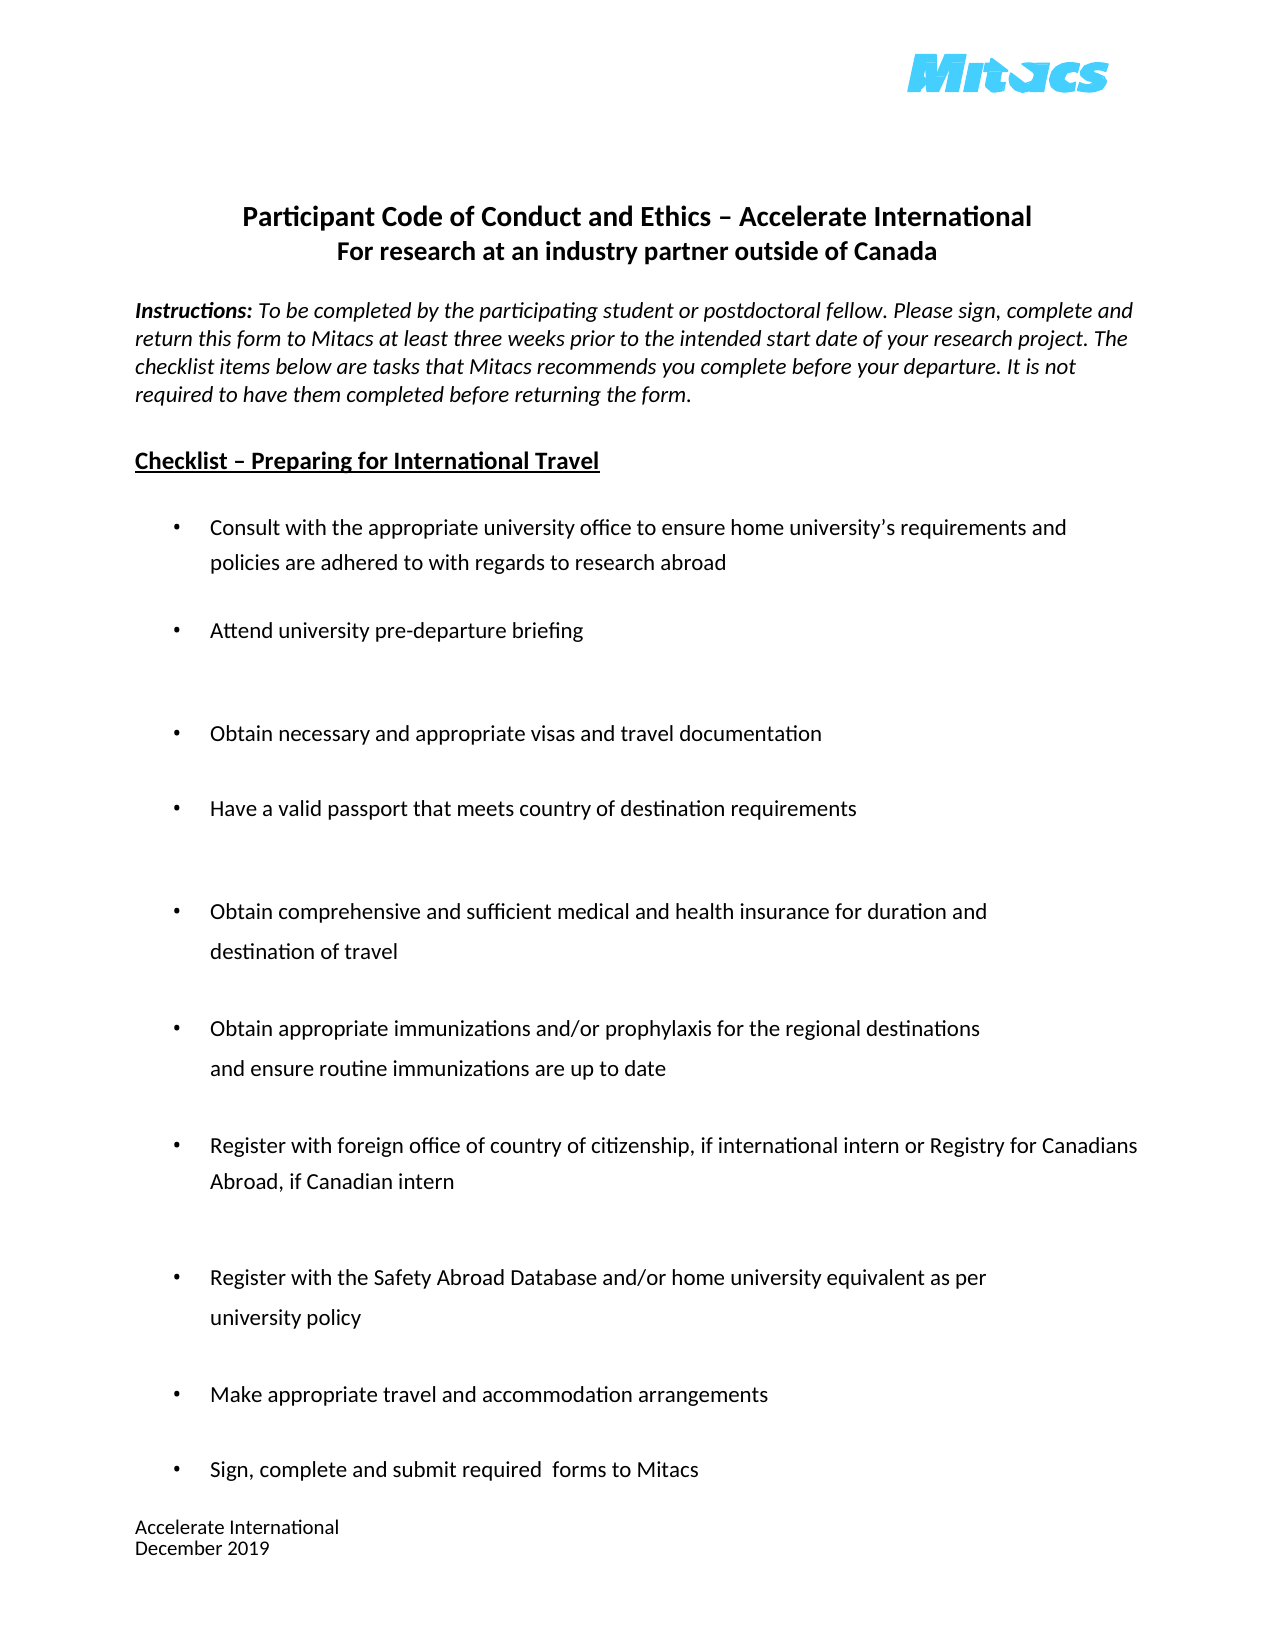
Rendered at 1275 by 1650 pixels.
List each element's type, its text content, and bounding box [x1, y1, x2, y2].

list Make appropriate travel and accommodation arrangements [172, 1368, 1142, 1443]
list Register with foreign office of country of citizenship, if international intern or Registry for Canadians Abroad, if Canadian intern [172, 1120, 1142, 1195]
list Sign, complete and submit required forms to Mitacs [172, 1443, 1142, 1491]
text For research at an industry partner outside of Canada [135, 234, 1140, 267]
text Instructions: To be completed by the participating student or postdoctoral fellow. Please sign, complete and return this form to Mitacs at least three weeks prior to the intended start date of your research project. The checklist items below are tasks that Mitacs recommends you complete before your departure. It is not required to have them completed before returning the form. [135, 296, 1140, 408]
text Participant Code of Conduct and Ethics – Accelerate International [135, 198, 1140, 234]
list Obtain appropriate immunizations and/or prophylaxis for the regional destinations and ensure routine immunizations are up to date [172, 1003, 999, 1082]
text Checklist – Preparing for International Travel [135, 445, 1140, 476]
list Obtain comprehensive and sufficient medical and health insurance for duration and destination of travel [172, 886, 993, 965]
list Consult with the appropriate university office to ensure home university’s requirements and policies are adhered to with regards to research abroad [172, 501, 1142, 576]
list Have a valid passport that meets country of destination requirements [172, 782, 1142, 829]
list Attend university pre-departure briefing [172, 604, 1142, 651]
list Register with the Safety Abroad Database and/or home university equivalent as per university policy [172, 1251, 1047, 1331]
list Obtain necessary and appropriate visas and travel documentation [172, 707, 1142, 754]
